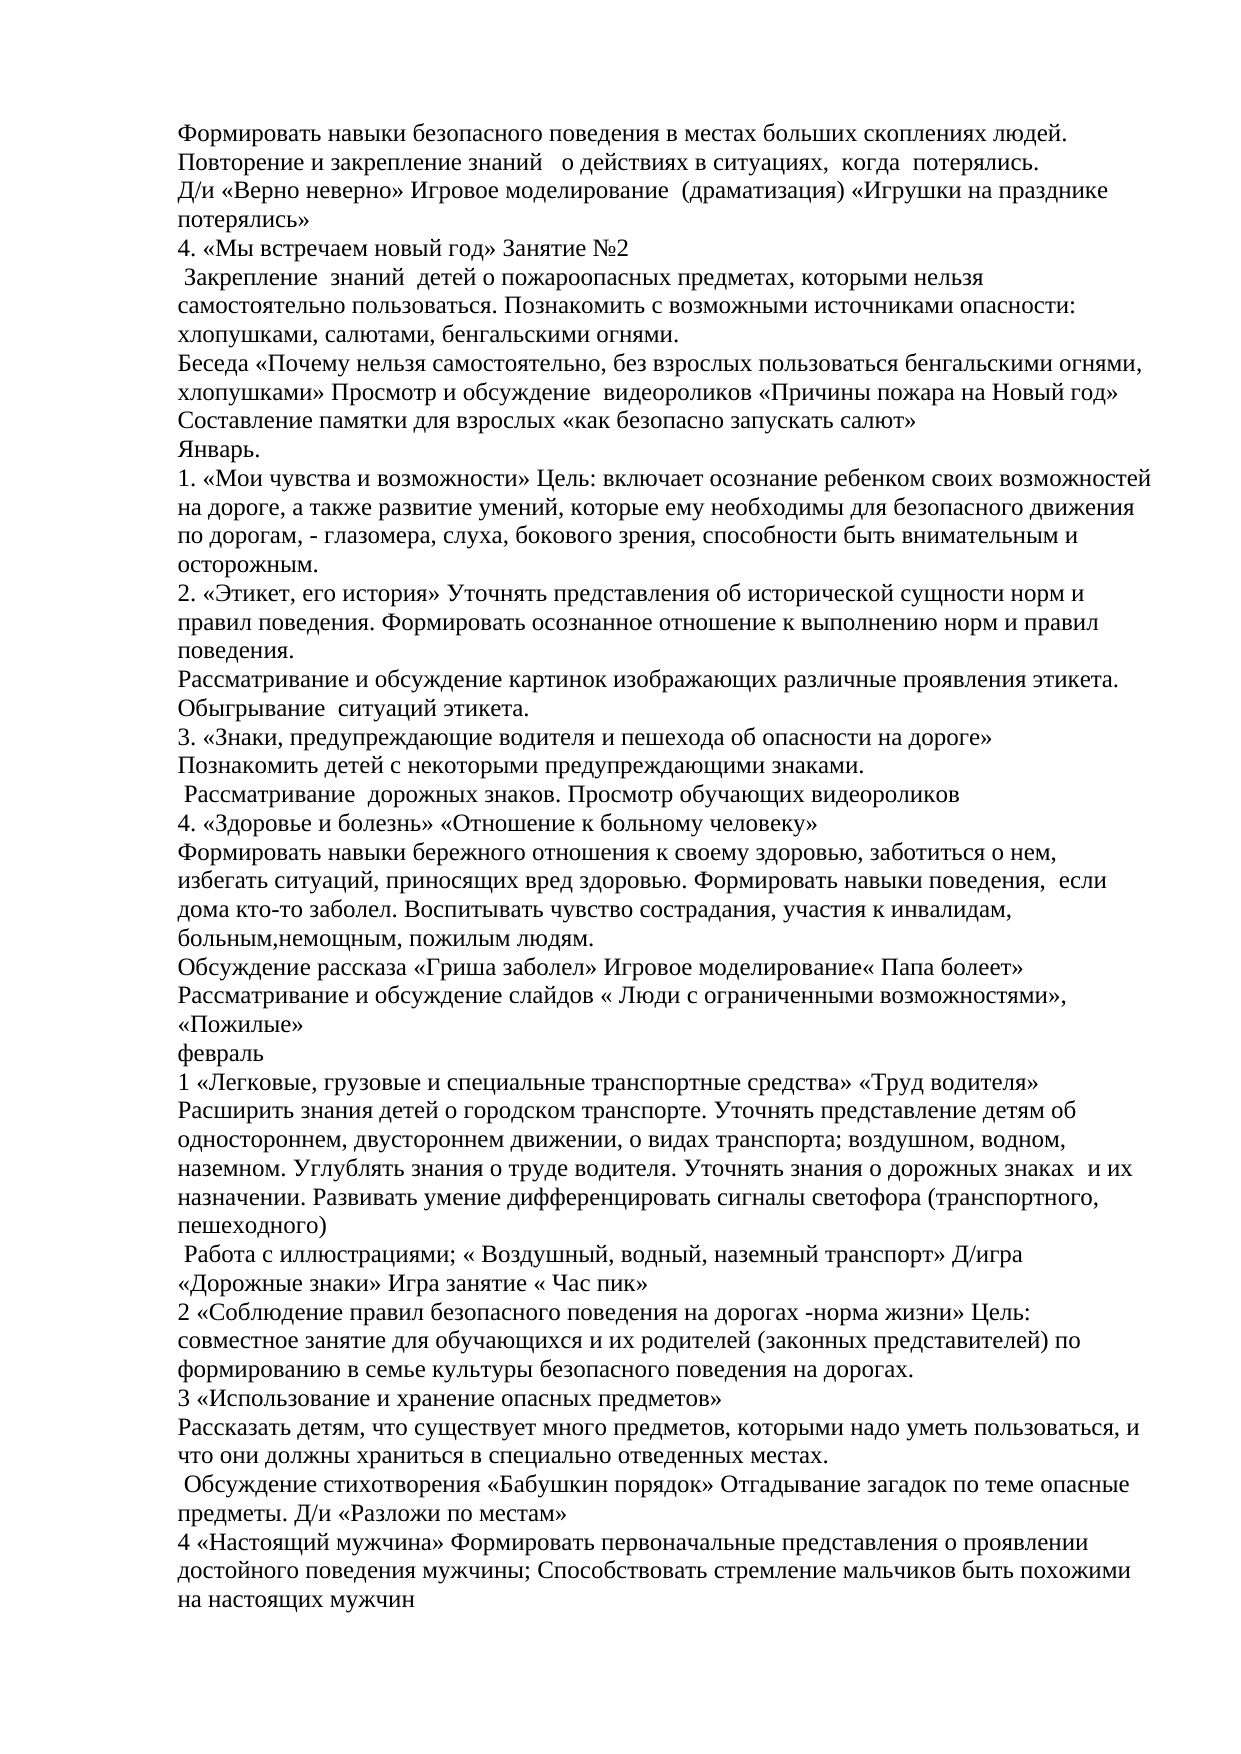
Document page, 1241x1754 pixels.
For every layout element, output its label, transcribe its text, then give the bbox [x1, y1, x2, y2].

text Формировать навыки бережного отношения к своему здоровью, заботиться о нем, избегать ситуаций, приносящих вред здоровью. Формировать навыки поведения, если дома кто-то заболел. Воспитывать чувство сострадания, участия к инвалидам, больным,немощным, пожилым людям. [177, 837, 1152, 952]
text Закрепление знаний детей о пожароопасных предметах, которыми нельзя самостоятельно пользоваться. Познакомить с возможными источниками опасности: хлопушками, салютами, бенгальскими огнями. [177, 262, 1152, 348]
text Формировать навыки безопасного поведения в местах больших скоплениях людей. Повторение и закрепление знаний о действиях в ситуациях, когда потерялись. [177, 118, 1152, 176]
text Обсуждение стихотворения «Бабушкин порядок» Отгадывание загадок по теме опасные предметы. Д/и «Разложи по местам» [177, 1469, 1152, 1527]
text 4. «Здоровье и болезнь» «Отношение к больному человеку» [177, 808, 1152, 837]
text Рассматривание дорожных знаков. Просмотр обучающих видеороликов [177, 779, 1152, 808]
text Д/и «Верно неверно» Игровое моделирование (драматизация) «Игрушки на празднике потерялись» [177, 176, 1152, 233]
text 1. «Мои чувства и возможности» Цель: включает осознание ребенком своих возможностей на дороге, а также развитие умений, которые ему необходимы для безопасного движения по дорогам, - глазомера, слуха, бокового зрения, способности быть внимательным и осторожным. [177, 463, 1152, 578]
text Расширить знания детей о городском транспорте. Уточнять представление детям об одностороннем, двустороннем движении, о видах транспорта; воздушном, водном, наземном. Углублять знания о труде водителя. Уточнять знания о дорожных знаках и их назначении. Развивать умение дифференцировать сигналы светофора (транспортного, пешеходного) [177, 1096, 1152, 1239]
text Январь. [177, 434, 1152, 463]
text 4. «Мы встречаем новый год» Занятие №2 [177, 233, 1152, 262]
text Работа с иллюстрациями; « Воздушный, водный, наземный транспорт» Д/игра «Дорожные знаки» Игра занятие « Час пик» [177, 1239, 1152, 1297]
text 1 «Легковые, грузовые и специальные транспортные средства» «Труд водителя» [177, 1067, 1152, 1096]
text Рассказать детям, что существует много предметов, которыми надо уметь пользоваться, и что они должны храниться в специально отведенных местах. [177, 1412, 1152, 1469]
text Познакомить детей с некоторыми предупреждающими знаками. [177, 751, 1152, 779]
text 3. «Знаки, предупреждающие водителя и пешехода об опасности на дороге» [177, 722, 1152, 751]
text 4 «Настоящий мужчина» Формировать первоначальные представления о проявлении достойного поведения мужчины; Способствовать стремление мальчиков быть похожими на настоящих мужчин [177, 1527, 1152, 1613]
text Рассматривание и обсуждение картинок изображающих различные проявления этикета. Обыгрывание ситуаций этикета. [177, 664, 1152, 722]
text 2 «Соблюдение правил безопасного поведения на дорогах -норма жизни» Цель: совместное занятие для обучающихся и их родителей (законных представителей) по формированию в семье культуры безопасного поведения на дорогах. [177, 1297, 1152, 1383]
text 3 «Использование и хранение опасных предметов» [177, 1383, 1152, 1412]
text Обсуждение рассказа «Гриша заболел» Игровое моделирование« Папа болеет» Рассматривание и обсуждение слайдов « Люди с ограниченными возможностями», «Пожилые» [177, 952, 1152, 1038]
text 2. «Этикет, его история» Уточнять представления об исторической сущности норм и правил поведения. Формировать осознанное отношение к выполнению норм и правил поведения. [177, 578, 1152, 664]
text февраль [177, 1038, 1152, 1067]
text Беседа «Почему нельзя самостоятельно, без взрослых пользоваться бенгальскими огнями, хлопушками» Просмотр и обсуждение видеороликов «Причины пожара на Новый год» Составление памятки для взрослых «как безопасно запускать салют» [177, 348, 1152, 434]
